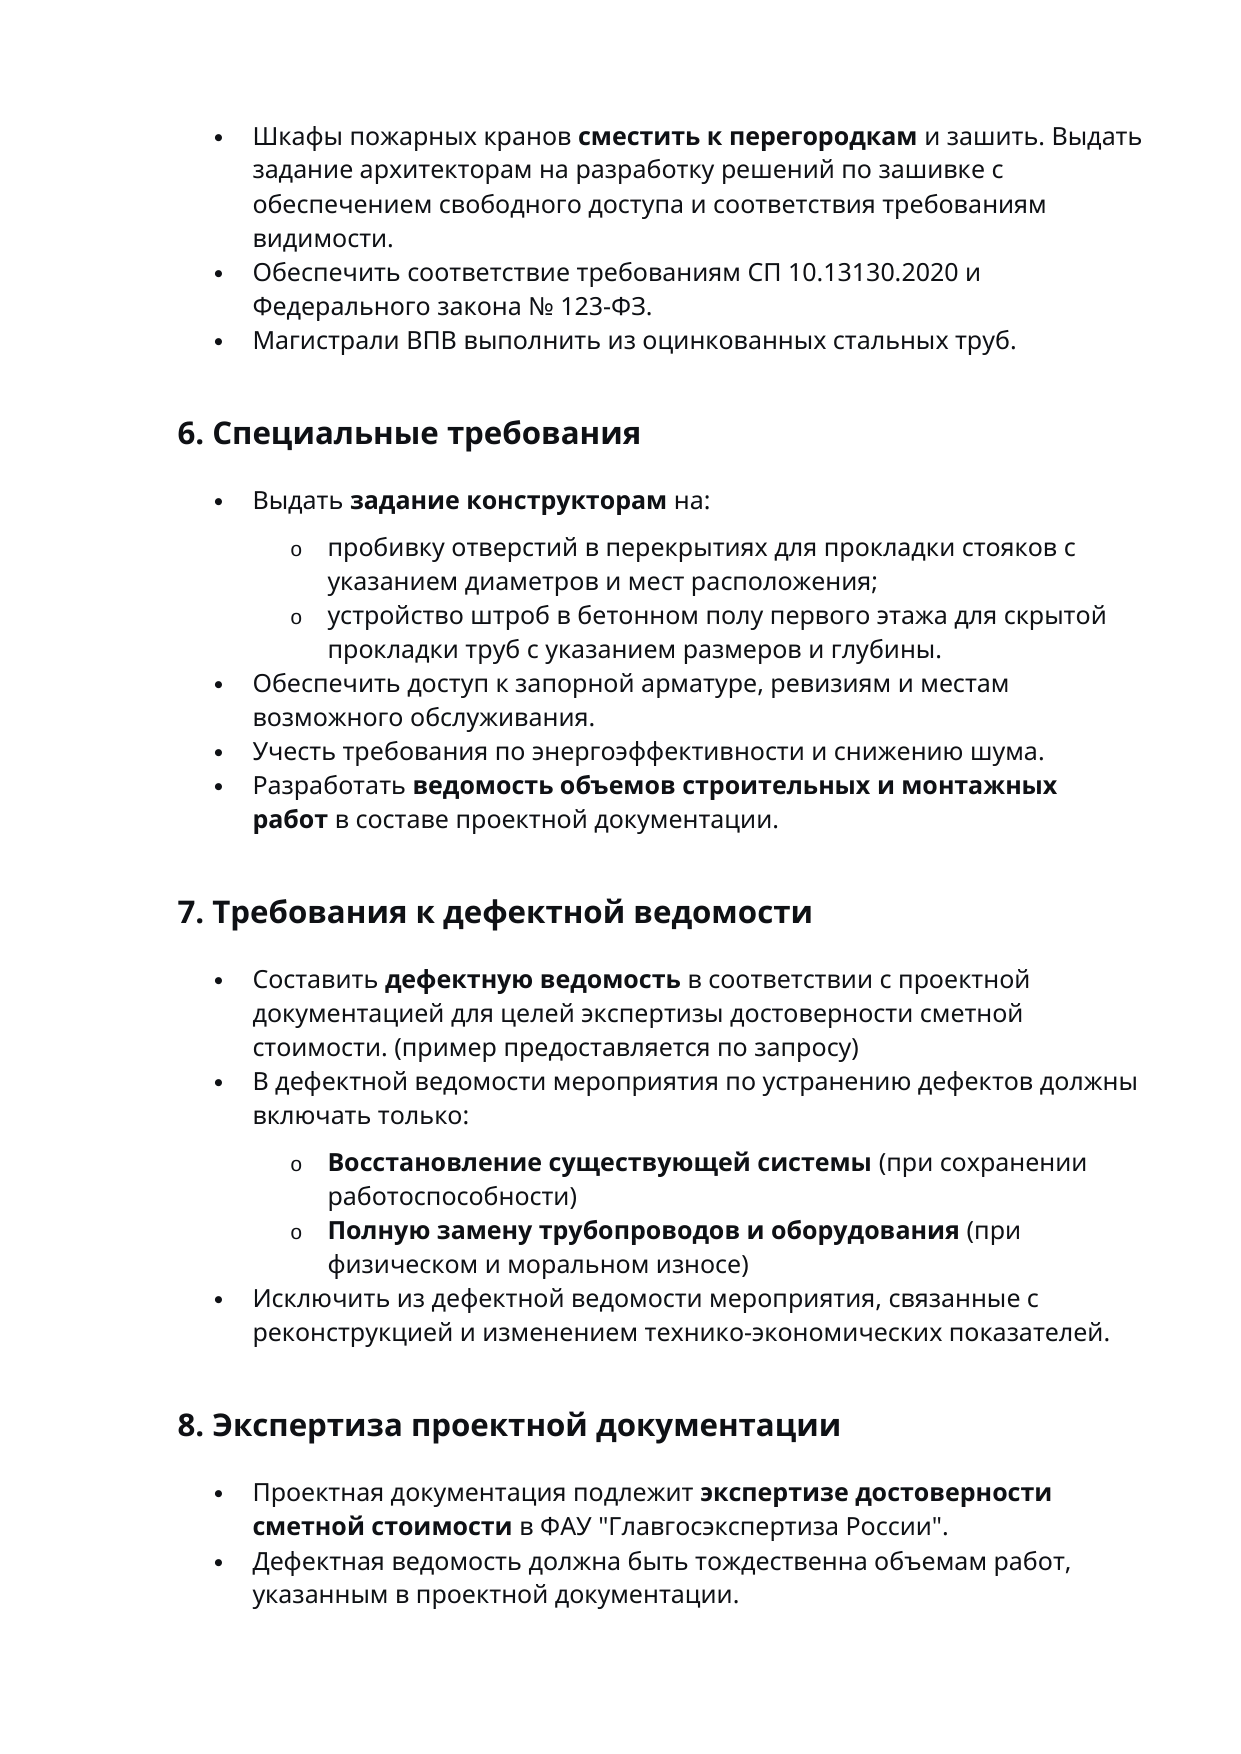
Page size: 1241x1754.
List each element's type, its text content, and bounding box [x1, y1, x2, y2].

list Исключить из дефектной ведомости мероприятия, связанные с реконструкцией и изменением технико-экономических показателей. [215, 1281, 1152, 1349]
text 6. Специальные требования [177, 407, 1152, 453]
list Магистрали ВПВ выполнить из оцинкованных стальных труб. [215, 322, 1152, 357]
list Выдать задание конструкторам на: [215, 483, 1152, 517]
text 8. Экспертиза проектной документации [177, 1399, 1152, 1446]
list Проектная документация подлежит экспертизе достоверности сметной стоимости в ФАУ "Главгосэкспертиза России". [215, 1475, 1152, 1543]
list Восстановление существующей системы (при сохранении работоспособности) [290, 1144, 1152, 1213]
list Учесть требования по энергоэффективности и снижению шума. [215, 733, 1152, 768]
text 7. Требования к дефектной ведомости [177, 886, 1152, 933]
list Обеспечить соответствие требованиям СП 10.13130.2020 и Федерального закона № 123-ФЗ. [215, 254, 1152, 322]
list В дефектной ведомости мероприятия по устранению дефектов должны включать только: [215, 1064, 1152, 1132]
list устройство штроб в бетонном полу первого этажа для скрытой прокладки труб с указанием размеров и глубины. [290, 597, 1152, 665]
list Обеспечить доступ к запорной арматуре, ревизиям и местам возможного обслуживания. [215, 665, 1152, 733]
list пробивку отверстий в перекрытиях для прокладки стояков с указанием диаметров и мест расположения; [290, 529, 1152, 597]
list Дефектная ведомость должна быть тождественна объемам работ, указанным в проектной документации. [215, 1543, 1152, 1611]
list Полную замену трубопроводов и оборудования (при физическом и моральном износе) [290, 1213, 1152, 1281]
list Шкафы пожарных кранов сместить к перегородкам и зашить. Выдать задание архитекторам на разработку решений по зашивке с обеспечением свободного доступа и соответствия требованиям видимости. [215, 118, 1152, 254]
list Составить дефектную ведомость в соответствии с проектной документацией для целей экспертизы достоверности сметной стоимости. (пример предоставляется по запросу) [215, 962, 1152, 1064]
list Разработать ведомость объемов строительных и монтажных работ в составе проектной документации. [215, 768, 1152, 836]
